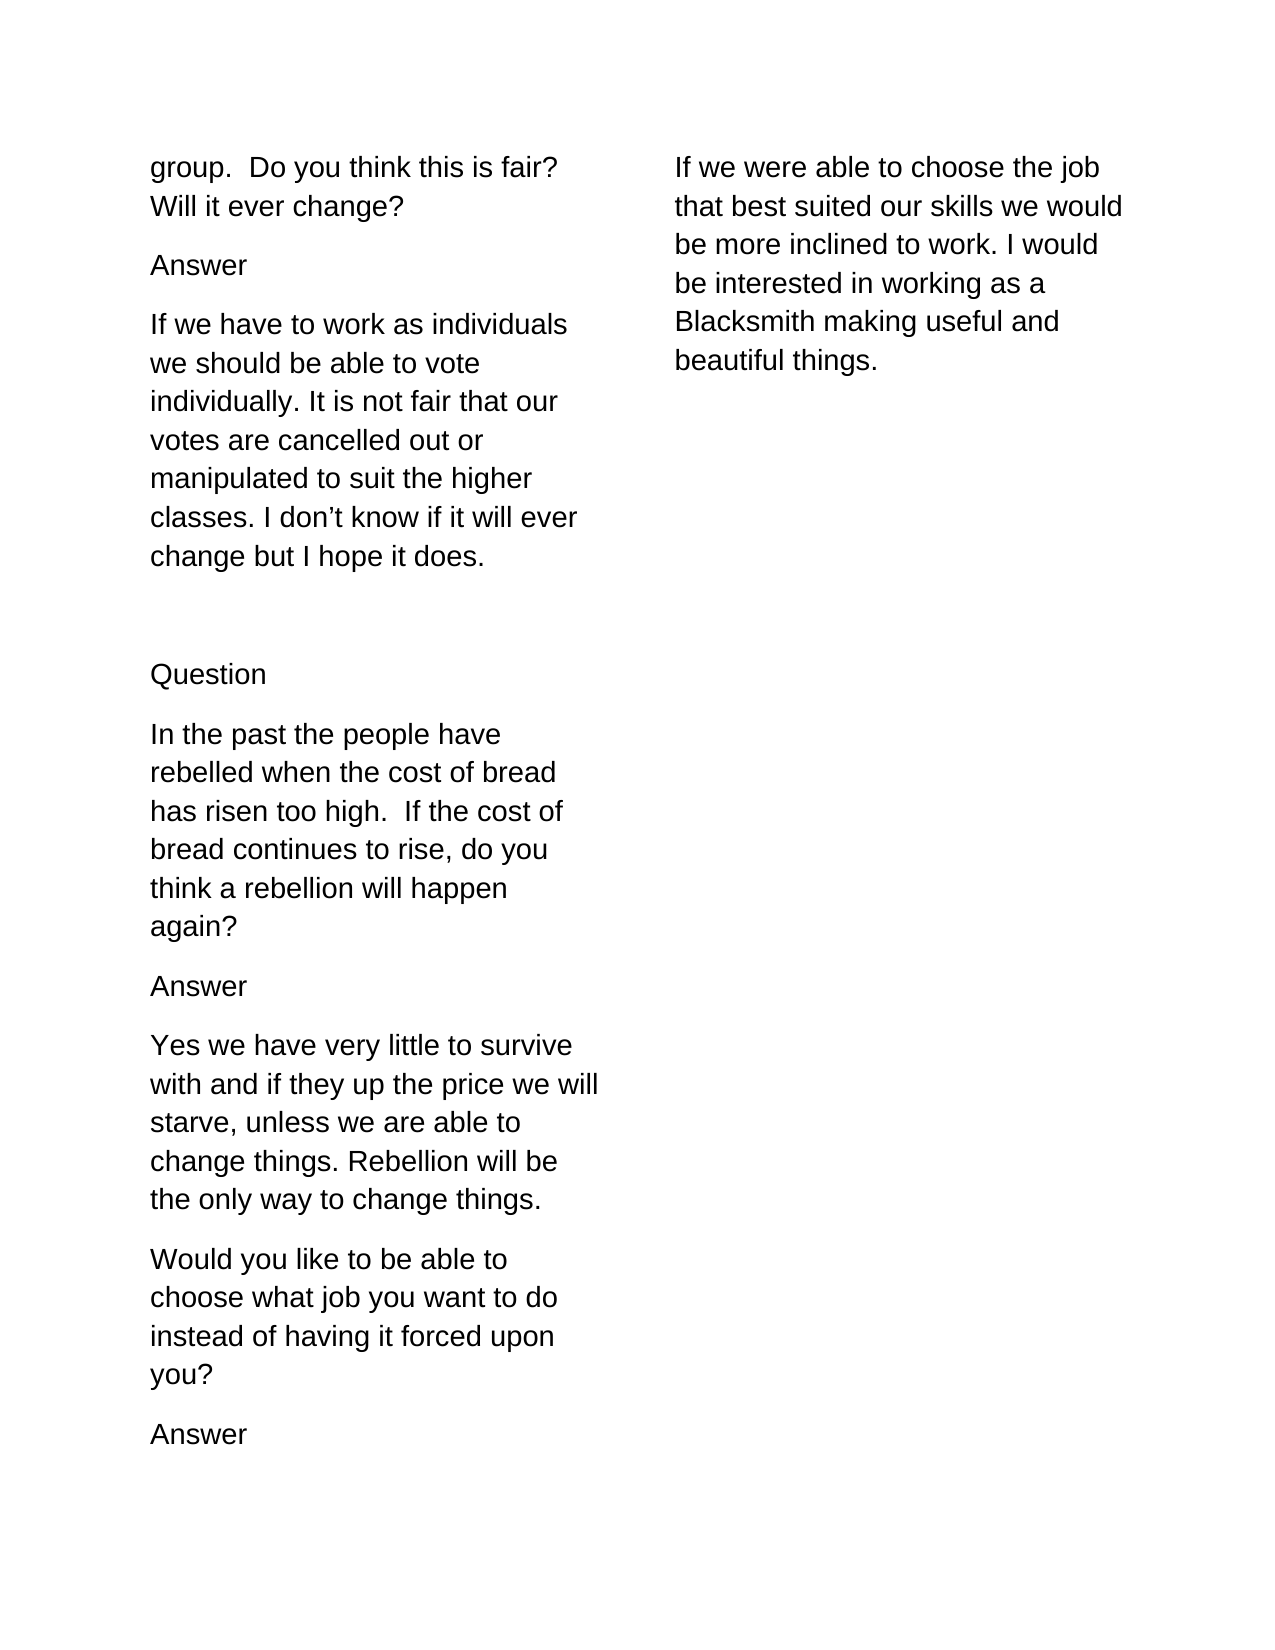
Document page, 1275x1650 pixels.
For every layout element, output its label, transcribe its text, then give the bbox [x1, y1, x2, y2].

text Answer [150, 969, 601, 1002]
text In the past the people have rebelled when the cost of bread has risen too high. If the cost of bread continues to rise, do you think a rebellion will happen again? [150, 717, 601, 943]
text Would you like to be able to choose what job you want to do instead of having it forced upon you? [150, 1242, 601, 1391]
text Yes we have very little to survive with and if they up the price we will starve, unless we are able to change things. Rebellion will be the only way to change things. [150, 1028, 601, 1216]
text If we have to work as individuals we should be able to vote individually. It is not fair that our votes are cancelled out or manipulated to suit the higher classes. I don’t know if it will ever change but I hope it does. [150, 307, 601, 572]
text If we were able to choose the job that best suited our skills we would be more inclined to work. I would be interested in working as a Blacksmith making useful and beautiful things. [674, 150, 1125, 376]
text Question [150, 657, 601, 691]
text Answer [150, 1417, 601, 1450]
text Answer [150, 248, 601, 281]
